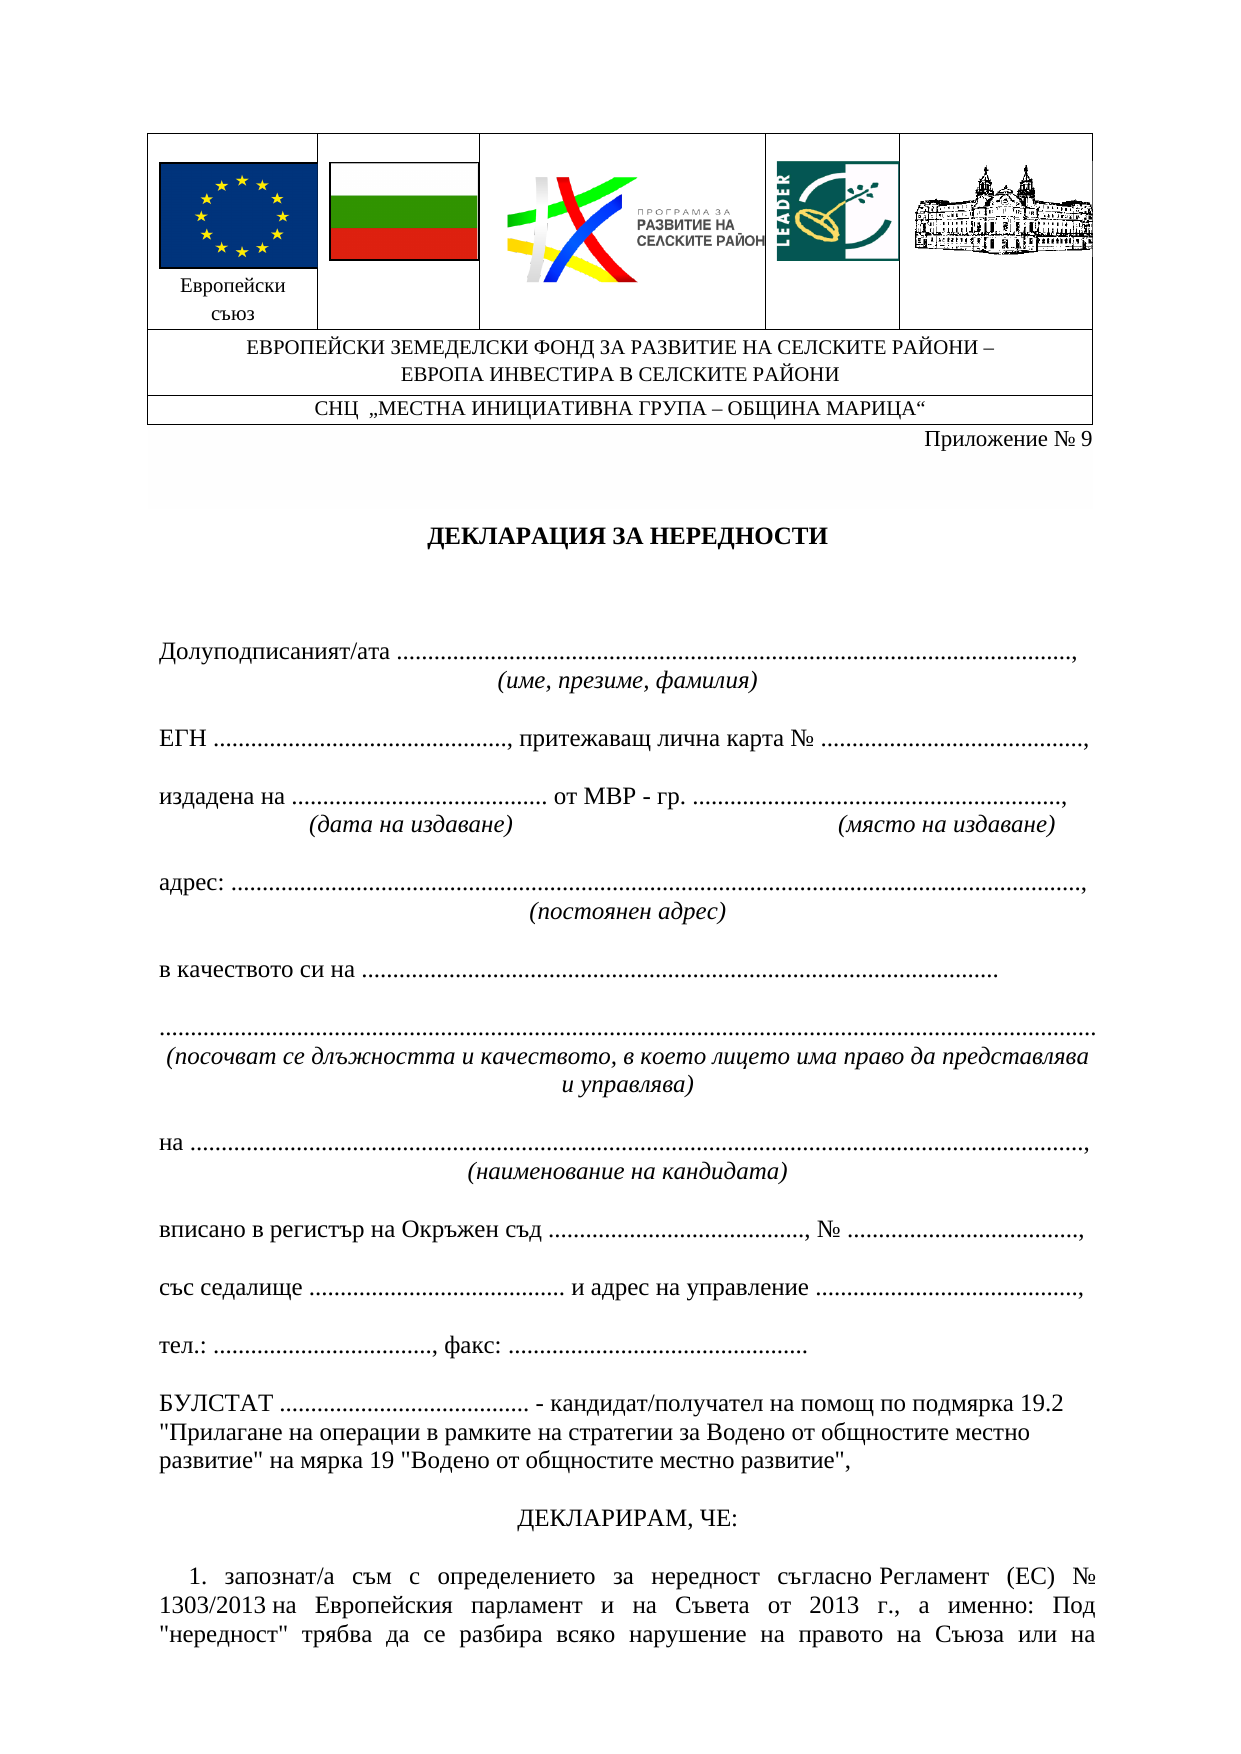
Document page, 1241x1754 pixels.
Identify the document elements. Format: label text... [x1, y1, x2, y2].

text Приложение № 9 [148, 425, 1093, 452]
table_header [148, 509, 1108, 1647]
table_header [480, 134, 765, 328]
table_header [766, 134, 899, 328]
table_cell СНЦ „МЕСТНА ИНИЦИАТИВНА ГРУПА – ОБЩИНА МАРИЦА“ [148, 396, 1092, 424]
table_cell ЕВРОПЕЙСКИ ЗЕМЕДЕЛСКИ ФОНД ЗА РАЗВИТИЕ НА СЕЛСКИТЕ РАЙОНИ – ЕВРОПА ИНВЕСТИРА В СЕЛСКИТЕ РАЙОНИ [148, 330, 1092, 395]
picture [910, 161, 1093, 257]
picture [491, 168, 766, 290]
table_header [318, 134, 479, 328]
picture [776, 161, 900, 261]
table_header Европейски съюз [148, 134, 317, 328]
table_header [900, 134, 1092, 328]
